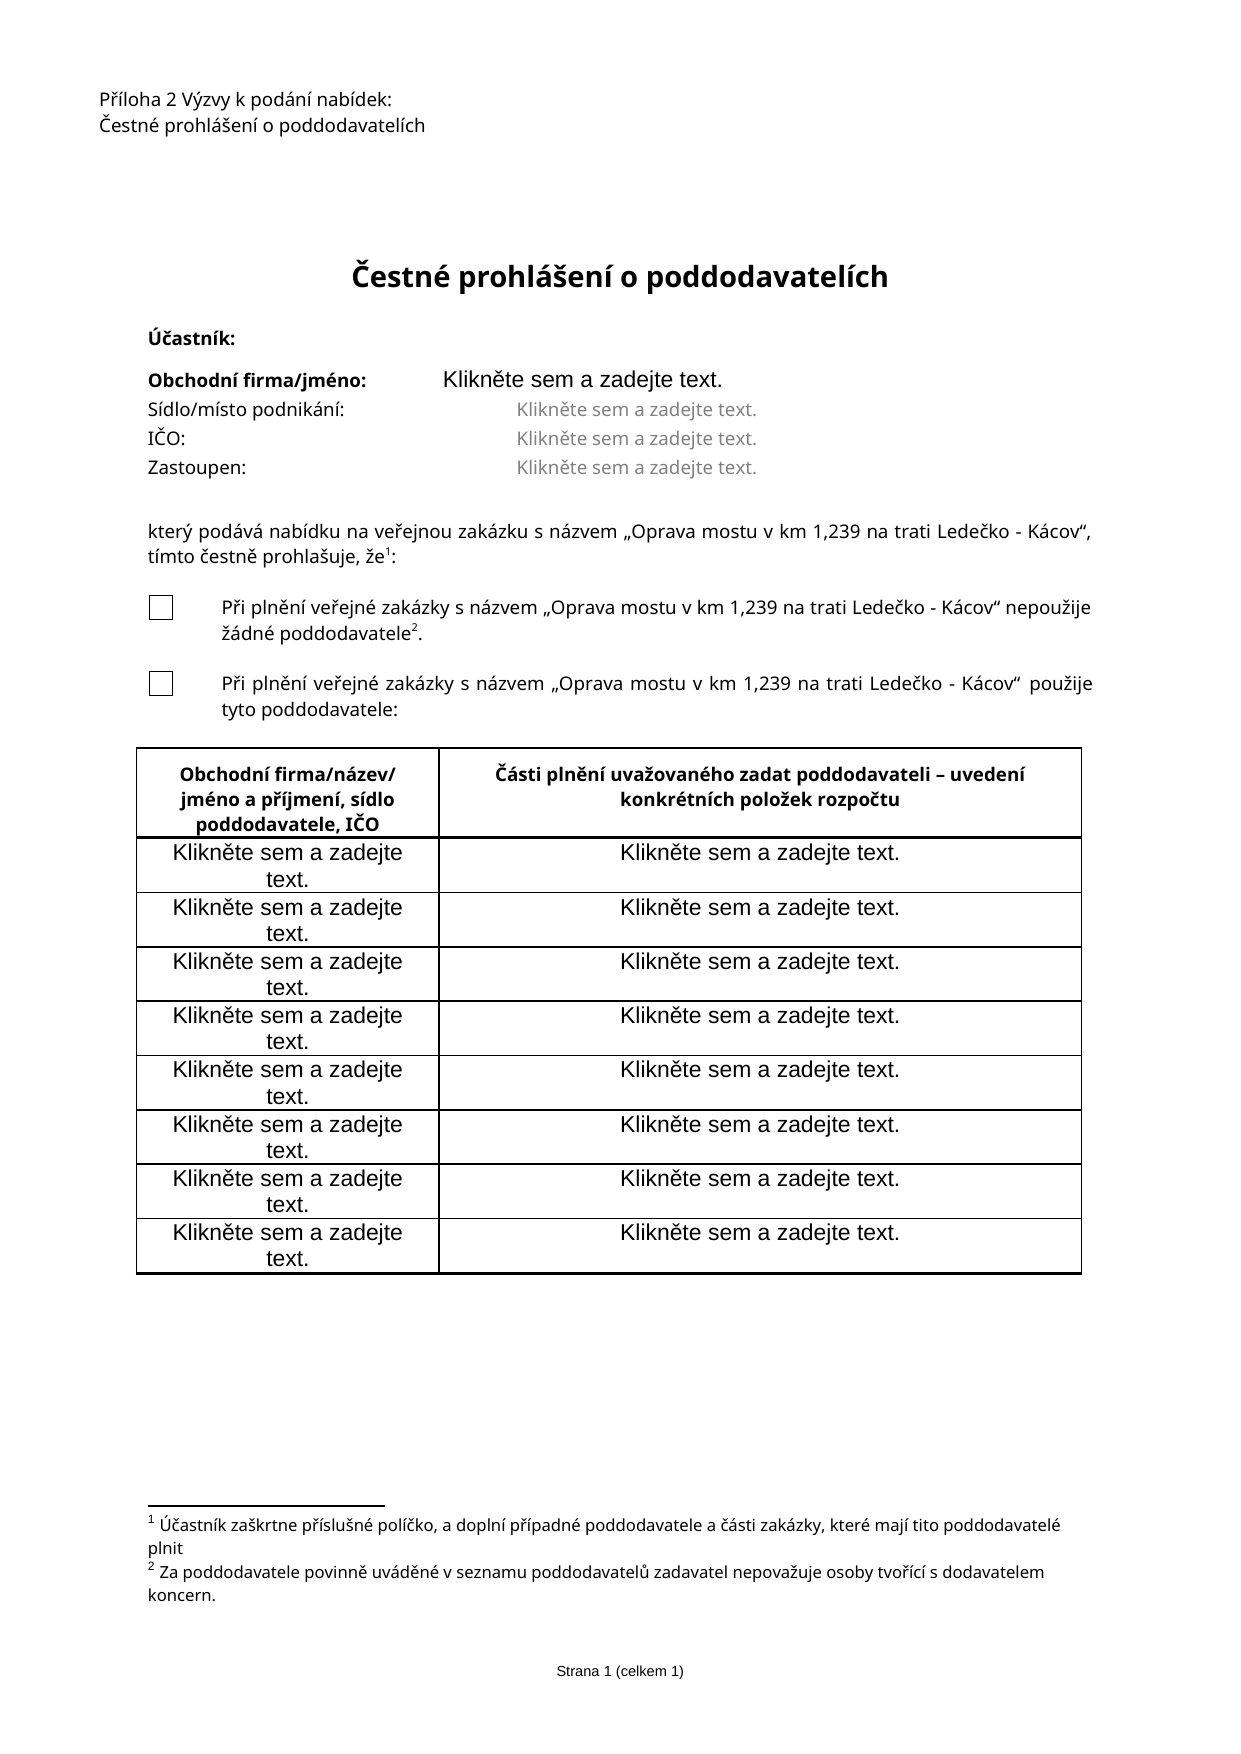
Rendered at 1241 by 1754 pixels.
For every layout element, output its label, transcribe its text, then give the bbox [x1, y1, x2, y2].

text který podává nabídku na veřejnou zakázku s názvem „Oprava mostu v km 1,239 na trati Ledečko - Kácov“, tímto čestně prohlašuje, že: [148, 518, 1093, 569]
text IČO: [148, 422, 1093, 451]
title Čestné prohlášení o poddodavatelích [148, 256, 1093, 296]
text Obchodní firma/jméno: [148, 364, 1093, 393]
table_header Obchodní firma/název/ jméno a příjmení, sídlo poddodavatele, IČO [137, 749, 438, 836]
text Při plnění veřejné zakázky s názvem „Oprava mostu v km 1,239 na trati Ledečko - Kácov“ použije tyto poddodavatele: [148, 670, 1093, 721]
text Sídlo/místo podnikání: [148, 393, 1093, 422]
table_header Části plnění uvažovaného zadat poddodavateli – uvedení konkrétních položek rozpočtu [440, 749, 1081, 836]
text Zastoupen: [148, 451, 1093, 480]
text Při plnění veřejné zakázky s názvem „Oprava mostu v km 1,239 na trati Ledečko - Kácov“ nepoužije žádné poddodavatele. [148, 594, 1093, 645]
text Účastník: [148, 321, 1093, 352]
